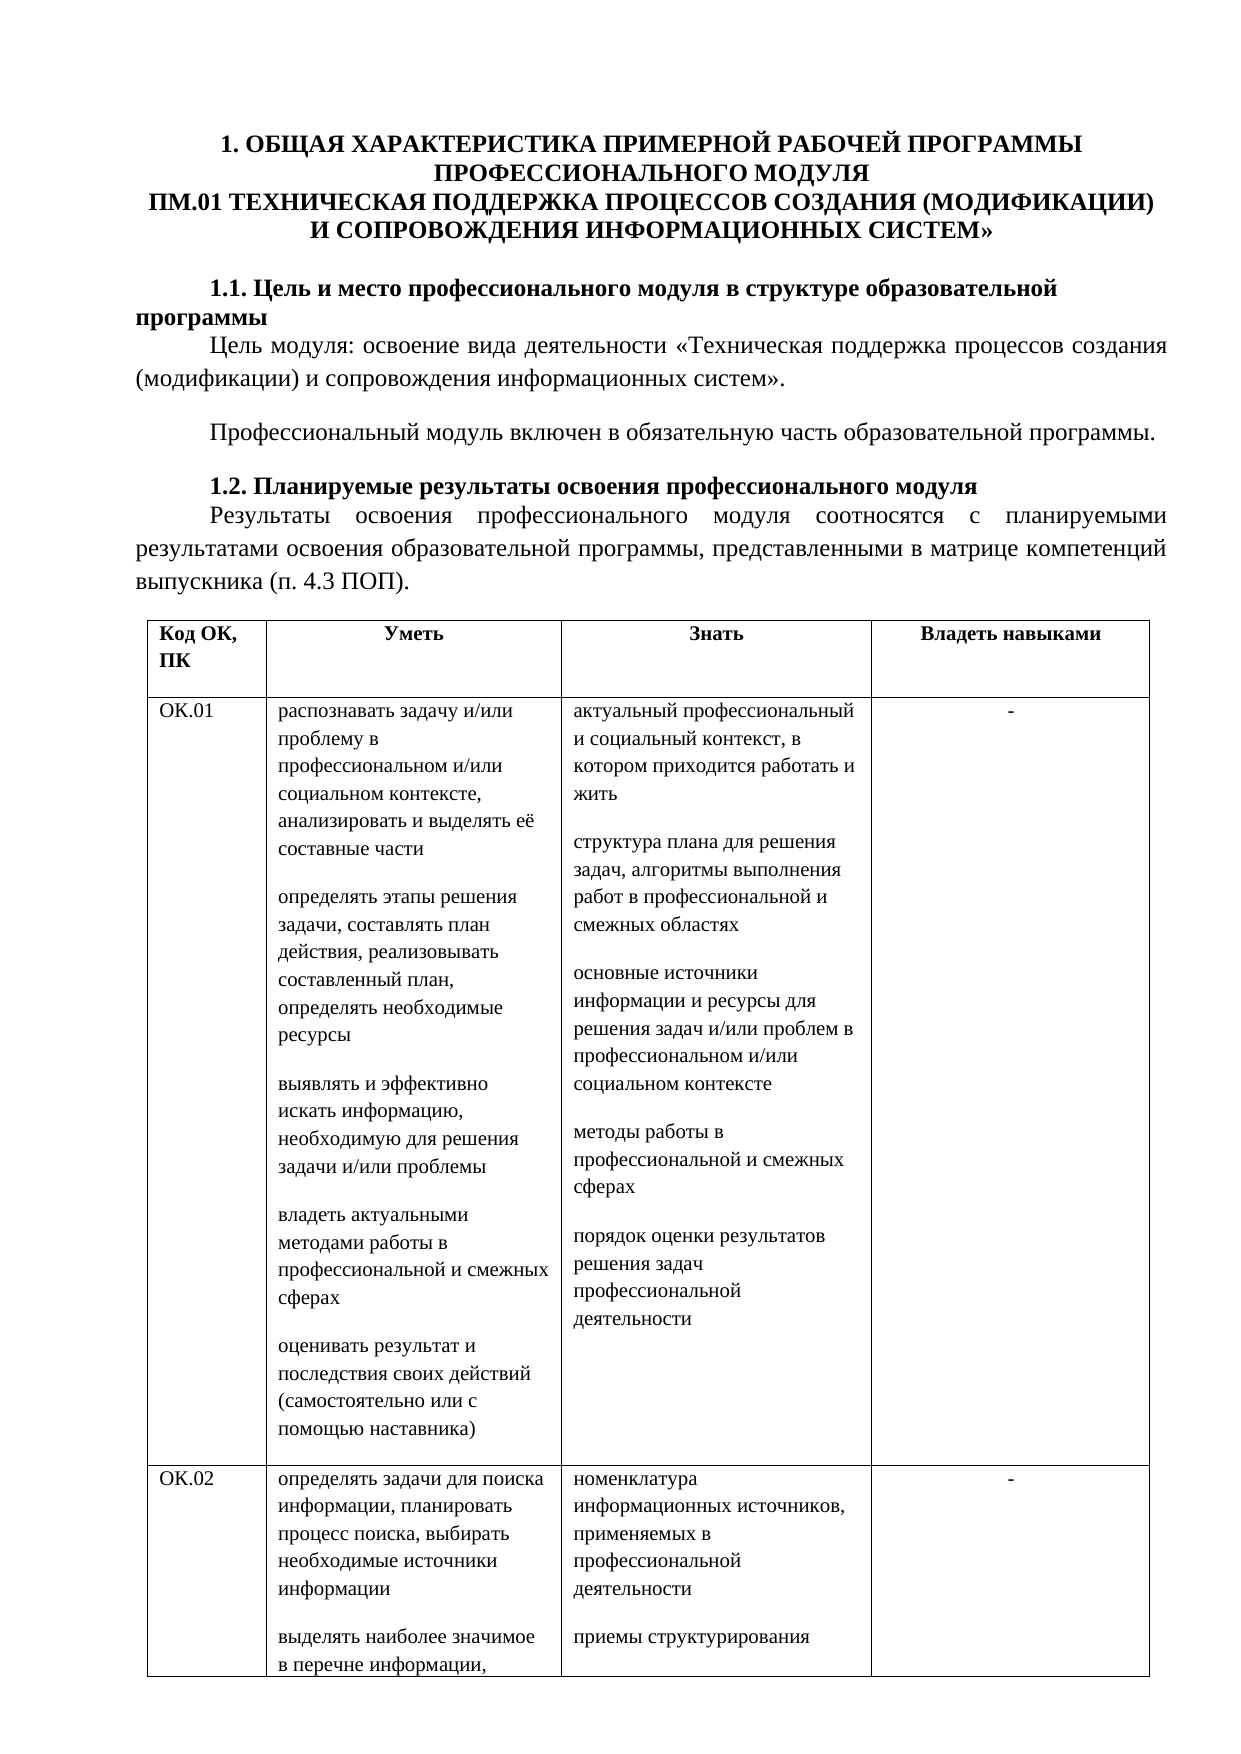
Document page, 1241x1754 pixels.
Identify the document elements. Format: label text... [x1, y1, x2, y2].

text Профессиональный модуль включен в обязательную часть образовательной программы. [135, 417, 1167, 446]
table_cell - [872, 698, 1149, 1464]
table_cell актуальный профессиональный и социальный контекст, в котором приходится работать и жить структура плана для решения задач, алгоритмы выполнения работ в профессиональной и смежных областях основные источники информации и ресурсы для решения задач и/или проблем в профессиональном и/или социальном контексте методы работы в профессиональной и смежных сферах порядок оценки результатов решения задач профессиональной деятельности [562, 698, 871, 1464]
table_header Уметь [267, 621, 561, 697]
list ОБЩАЯ ХАРАКТЕРИСТИКА ПРИМЕРНОЙ РАБОЧЕЙ ПРОГРАММЫ ПРОФЕССИОНАЛЬНОГО МОДУЛЯ [135, 129, 1167, 187]
table_header Код ОК, ПК [148, 621, 266, 697]
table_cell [562, 1466, 871, 1676]
text Цель модуля: освоение вида деятельности «Техническая поддержка процессов создания (модификации) и сопровождения информационных систем». [135, 330, 1167, 392]
table_cell - [872, 1466, 1149, 1676]
table_cell ОК.02 [148, 1466, 266, 1676]
table_header Знать [562, 621, 871, 697]
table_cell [267, 1466, 561, 1676]
text 1.1. Цель и место профессионального модуля в структуре образовательной программы [135, 273, 1167, 330]
table_cell ОК.01 [148, 698, 266, 1464]
text Результаты освоения профессионального модуля соотносятся с планируемыми результатами освоения образовательной программы, представленными в матрице компетенций выпускника (п. 4.3 ПОП). [135, 500, 1167, 594]
subtitle ПМ.01 ТЕХНИЧЕСКАЯ ПОДДЕРЖКА ПРОЦЕССОВ СОЗДАНИЯ (МОДИФИКАЦИИ) И СОПРОВОЖДЕНИЯ ИНФОРМАЦИОННЫХ СИСТЕМ» [135, 187, 1167, 244]
text 1.2. Планируемые результаты освоения профессионального модуля [135, 471, 1167, 500]
table_header Владеть навыками [872, 621, 1149, 697]
table_cell распознавать задачу и/или проблему в профессиональном и/или социальном контексте, анализировать и выделять её составные части определять этапы решения задачи, составлять план действия, реализовывать составленный план, определять необходимые ресурсы выявлять и эффективно искать информацию, необходимую для решения задачи и/или проблемы владеть актуальными методами работы в профессиональной и смежных сферах оценивать результат и последствия своих действий (самостоятельно или с помощью наставника) [267, 698, 561, 1464]
